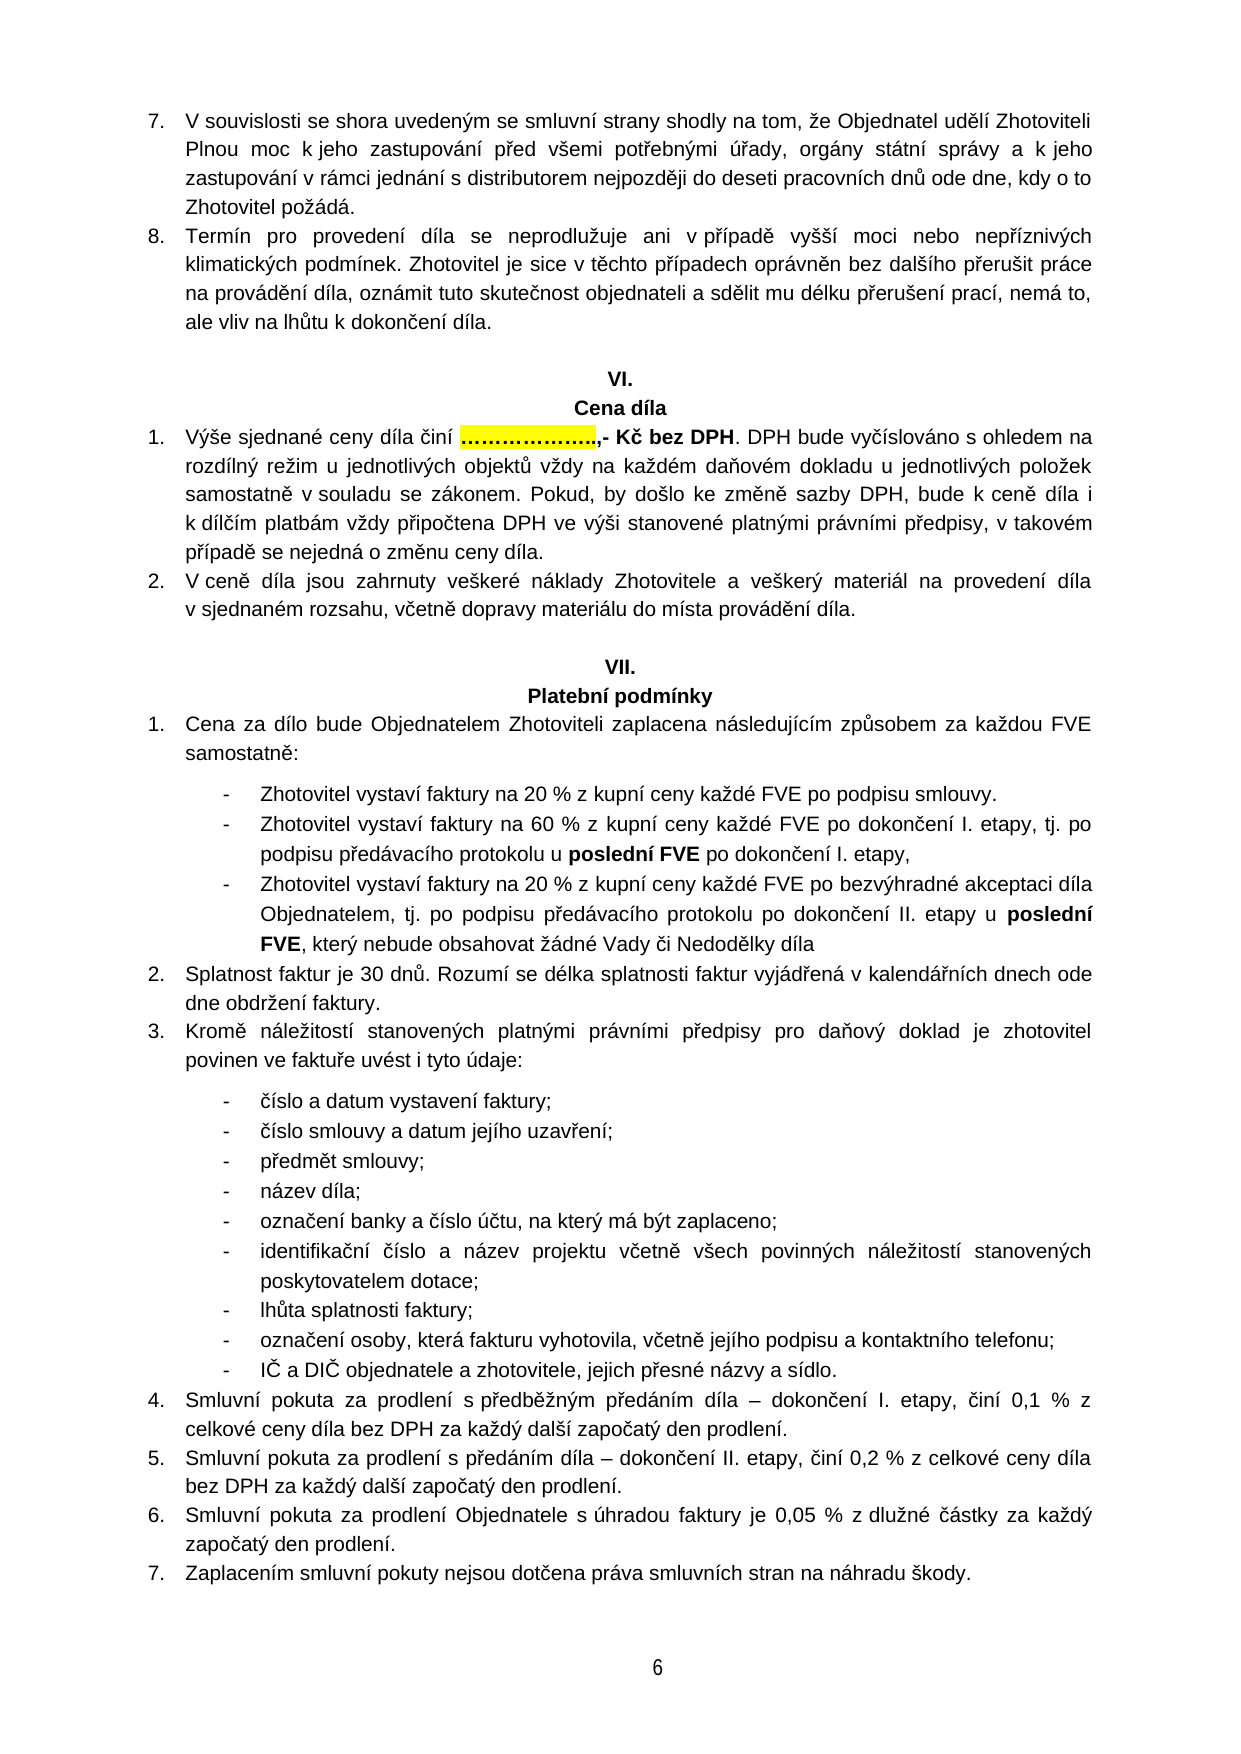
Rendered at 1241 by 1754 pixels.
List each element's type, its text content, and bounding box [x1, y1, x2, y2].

list Zaplacením smluvní pokuty nejsou dotčena práva smluvních stran na náhradu škody. [148, 1561, 1092, 1584]
list Kromě náležitostí stanovených platnými právními předpisy pro daňový doklad je zhotovitel povinen ve faktuře uvést i tyto údaje: [148, 1019, 1092, 1072]
list V ceně díla jsou zahrnuty veškeré náklady Zhotovitele a veškerý materiál na provedení díla v sjednaném rozsahu, včetně dopravy materiálu do místa provádění díla. [148, 568, 1092, 621]
list Smluvní pokuta za prodlení s předběžným předáním díla – dokončení I. etapy, činí 0,1 % z celkové ceny díla bez DPH za každý další započatý den prodlení. [148, 1388, 1092, 1441]
list Smluvní pokuta za prodlení s předáním díla – dokončení II. etapy, činí 0,2 % z celkové ceny díla bez DPH za každý další započatý den prodlení. [148, 1446, 1092, 1498]
list Zhotovitel vystaví faktury na 20 % z kupní ceny každé FVE po podpisu smlouvy. [223, 782, 1092, 806]
list číslo smlouvy a datum jejího uzavření; [223, 1119, 1092, 1143]
text VI. [148, 367, 1092, 391]
list Zhotovitel vystaví faktury na 60 % z kupní ceny každé FVE po dokončení I. etapy, tj. po podpisu předávacího protokolu u poslední FVE po dokončení I. etapy, [223, 812, 1092, 866]
list IČ a DIČ objednatele a zhotovitele, jejich přesné názvy a sídlo. [223, 1358, 1092, 1382]
text Platební podmínky [148, 683, 1092, 707]
list číslo a datum vystavení faktury; [223, 1089, 1092, 1113]
text VII. [148, 655, 1092, 679]
list označení osoby, která fakturu vyhotovila, včetně jejího podpisu a kontaktního telefonu; [223, 1328, 1092, 1352]
list identifikační číslo a název projektu včetně všech povinných náležitostí stanovených poskytovatelem dotace; [223, 1238, 1092, 1292]
text Cena díla [148, 396, 1092, 420]
list lhůta splatnosti faktury; [223, 1298, 1092, 1322]
list název díla; [223, 1179, 1092, 1203]
list Zhotovitel vystaví faktury na 20 % z kupní ceny každé FVE po bezvýhradné akceptaci díla Objednatelem, tj. po podpisu předávacího protokolu po dokončení II. etapy u poslední FVE, který nebude obsahovat žádné Vady či Nedodělky díla [223, 872, 1092, 956]
list Splatnost faktur je 30 dnů. Rozumí se délka splatnosti faktur vyjádřená v kalendářních dnech ode dne obdržení faktury. [148, 962, 1092, 1014]
list předmět smlouvy; [223, 1149, 1092, 1173]
list Cena za dílo bude Objednatelem Zhotoviteli zaplacena následujícím způsobem za každou FVE samostatně: [148, 712, 1092, 765]
list označení banky a číslo účtu, na který má být zaplaceno; [223, 1209, 1092, 1233]
list Výše sjednané ceny díla činí ………………..,- Kč bez DPH. DPH bude vyčíslováno s ohledem na rozdílný režim u jednotlivých objektů vždy na každém daňovém dokladu u jednotlivých položek samostatně v souladu se zákonem. Pokud, by došlo ke změně sazby DPH, bude k ceně díla i k dílčím platbám vždy připočtena DPH ve výši stanovené platnými právními předpisy, v takovém případě se nejedná o změnu ceny díla. [148, 425, 1092, 564]
list Termín pro provedení díla se neprodlužuje ani v případě vyšší moci nebo nepříznivých klimatických podmínek. Zhotovitel je sice v těchto případech oprávněn bez dalšího přerušit práce na provádění díla, oznámit tuto skutečnost objednateli a sdělit mu délku přerušení prací, nemá to, ale vliv na lhůtu k dokončení díla. [148, 223, 1092, 334]
list Smluvní pokuta za prodlení Objednatele s úhradou faktury je 0,05 % z dlužné částky za každý započatý den prodlení. [148, 1503, 1092, 1556]
list V souvislosti se shora uvedeným se smluvní strany shodly na tom, že Objednatel udělí Zhotoviteli Plnou moc k jeho zastupování před všemi potřebnými úřady, orgány státní správy a k jeho zastupování v rámci jednání s distributorem nejpozději do deseti pracovních dnů ode dne, kdy o to Zhotovitel požádá. [148, 108, 1092, 219]
